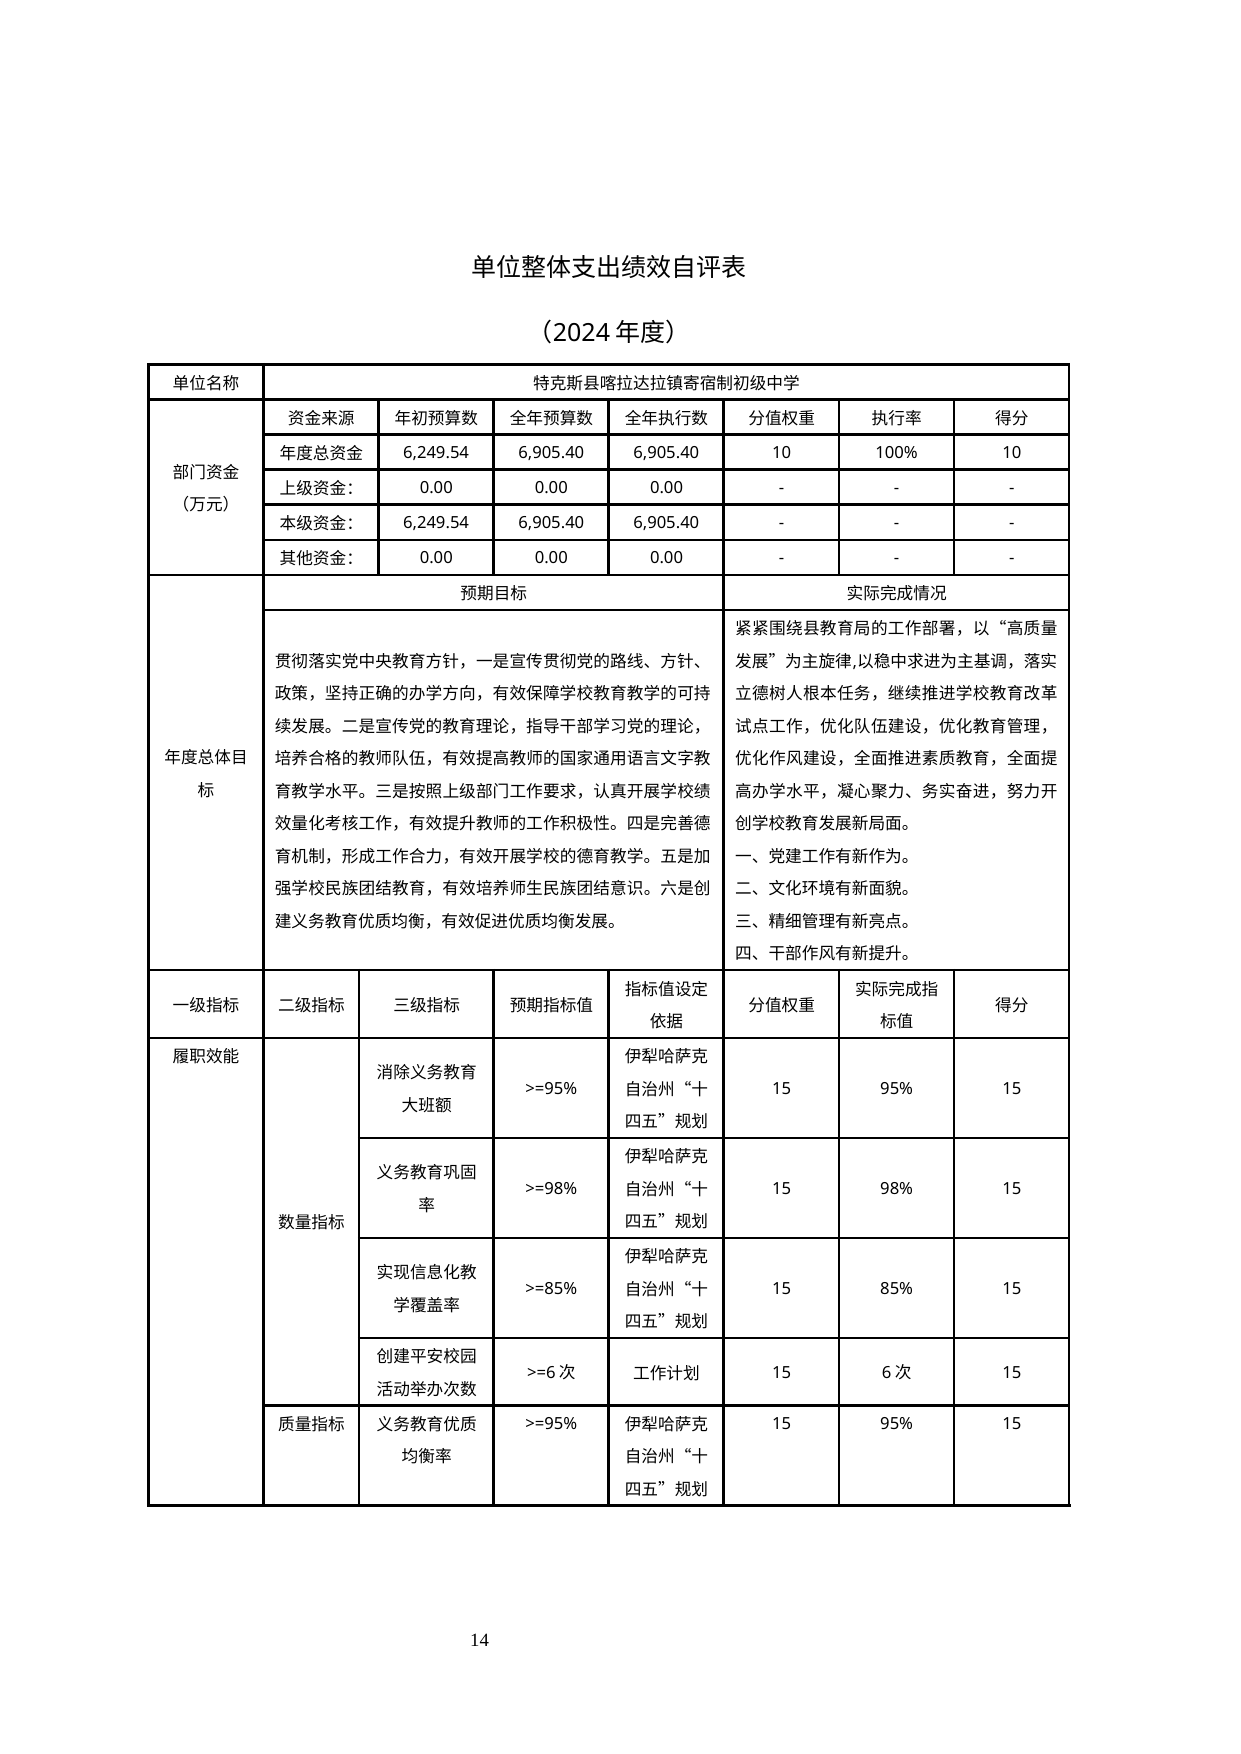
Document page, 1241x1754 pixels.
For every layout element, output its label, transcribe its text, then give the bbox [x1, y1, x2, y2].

table_cell 15 [955, 1239, 1068, 1337]
table_cell 其他资金： [265, 541, 377, 573]
table_cell 0.00 [380, 471, 492, 503]
table_cell - [840, 471, 953, 503]
table_cell 6,905.40 [610, 506, 722, 538]
table_cell 贯彻落实党中央教育方针，一是宣传贯彻党的路线、方针、政策，坚持正确的办学方向，有效保障学校教育教学的可持续发展。二是宣传党的教育理论，指导干部学习党的理论，培养合格的教师队伍，有效提高教师的国家通用语言文字教育教学水平。三是按照上级部门工作要求，认真开展学校绩效量化考核工作，有效提升教师的工作积极性。四是完善德育机制，形成工作合力，有效开展学校的德育教学。五是加强学校民族团结教育，有效培养师生民族团结意识。六是创建义务教育优质均衡，有效促进优质均衡发展。 [265, 611, 722, 969]
table_cell 15 [725, 1239, 838, 1337]
table_cell 0.00 [380, 541, 492, 573]
table_cell 15 [725, 1039, 838, 1136]
table_cell 15 [955, 1339, 1068, 1404]
table_cell 15 [725, 1139, 838, 1237]
table_cell 100% [840, 436, 953, 468]
table_cell >=95% [495, 1039, 607, 1136]
table_cell 10 [725, 436, 838, 468]
table_cell 伊犁哈萨克自治州“十四五”规划 [610, 1139, 722, 1237]
table_cell >=95% [495, 1407, 607, 1504]
table_cell 6,905.40 [610, 436, 722, 468]
table_cell 创建平安校园活动举办次数 [360, 1339, 492, 1404]
table_cell - [725, 471, 838, 503]
table_cell 年度总体目标 [150, 576, 262, 969]
table_cell - [955, 471, 1068, 503]
table_cell 伊犁哈萨克自治州“十四五”规划 [610, 1239, 722, 1337]
table_cell 6,249.54 [380, 506, 492, 538]
table_cell 三级指标 [360, 971, 492, 1036]
table_cell 15 [955, 1139, 1068, 1237]
table_cell 质量指标 [265, 1407, 358, 1504]
table_cell 6,905.40 [495, 506, 607, 538]
table_cell - [725, 541, 838, 573]
table_cell 预期目标 [265, 576, 722, 609]
table_cell 履职效能 [150, 1039, 262, 1504]
table_cell 单位名称 [150, 366, 262, 398]
table_cell 二级指标 [265, 971, 358, 1036]
table_cell 实际完成情况 [725, 576, 1068, 609]
table_cell >=85% [495, 1239, 607, 1337]
table_cell 年度总资金 [265, 436, 377, 468]
table_cell 义务教育巩固率 [360, 1139, 492, 1237]
table_cell 0.00 [610, 471, 722, 503]
table_cell - [955, 506, 1068, 538]
table_cell 部门资金（万元） [150, 401, 262, 573]
table_cell 10 [955, 436, 1068, 468]
table_cell 本级资金： [265, 506, 377, 538]
table_cell 执行率 [840, 401, 953, 433]
table_cell 实际完成指标值 [840, 971, 953, 1036]
table_cell 指标值设定依据 [610, 971, 722, 1036]
table_cell 工作计划 [610, 1339, 722, 1404]
table_cell 全年预算数 [495, 401, 607, 433]
table_cell 一级指标 [150, 971, 262, 1036]
table_cell 0.00 [495, 541, 607, 573]
table_cell 资金来源 [265, 401, 377, 433]
table_cell 得分 [955, 401, 1068, 433]
table_cell - [725, 506, 838, 538]
table_cell 伊犁哈萨克自治州“十四五”规划 [610, 1039, 722, 1136]
table_cell >=98% [495, 1139, 607, 1237]
table_cell 数量指标 [265, 1039, 358, 1404]
table_cell 98% [840, 1139, 953, 1237]
table_cell 特克斯县喀拉达拉镇寄宿制初级中学 [265, 366, 1068, 398]
table_cell 分值权重 [725, 401, 838, 433]
table_cell - [840, 541, 953, 573]
table_cell 15 [725, 1339, 838, 1404]
table_cell 上级资金： [265, 471, 377, 503]
table_cell 伊犁哈萨克自治州“十四五”规划 [610, 1407, 722, 1504]
table_cell 6,249.54 [380, 436, 492, 468]
table_cell 95% [840, 1039, 953, 1136]
table_cell 0.00 [495, 471, 607, 503]
table_cell （2024年度） [148, 298, 1069, 363]
table_cell 85% [840, 1239, 953, 1337]
table_cell >=6次 [495, 1339, 607, 1404]
table_cell 消除义务教育大班额 [360, 1039, 492, 1136]
table_cell 15 [725, 1407, 838, 1504]
table_cell 得分 [955, 971, 1068, 1036]
table_header 单位整体支出绩效自评表 [148, 233, 1069, 298]
table_cell - [840, 506, 953, 538]
table_cell 6次 [840, 1339, 953, 1404]
table_cell 年初预算数 [380, 401, 492, 433]
table_cell 实现信息化教学覆盖率 [360, 1239, 492, 1337]
table_cell 分值权重 [725, 971, 838, 1036]
table_cell 义务教育优质均衡率 [360, 1407, 492, 1504]
table_cell 15 [955, 1039, 1068, 1136]
table_cell 95% [840, 1407, 953, 1504]
table_cell 15 [955, 1407, 1068, 1504]
table_cell 全年执行数 [610, 401, 722, 433]
table_cell 预期指标值 [495, 971, 607, 1036]
table_cell 0.00 [610, 541, 722, 573]
table_cell - [955, 541, 1068, 573]
table_cell 紧紧围绕县教育局的工作部署，以“高质量发展”为主旋律,以稳中求进为主基调，落实立德树人根本任务，继续推进学校教育改革试点工作，优化队伍建设，优化教育管理，优化作风建设，全面推进素质教育，全面提高办学水平，凝心聚力、务实奋进，努力开创学校教育发展新局面。 一、党建工作有新作为。 二、文化环境有新面貌。 三、精细管理有新亮点。 四、干部作风有新提升。 [725, 611, 1068, 969]
table_cell 6,905.40 [495, 436, 607, 468]
